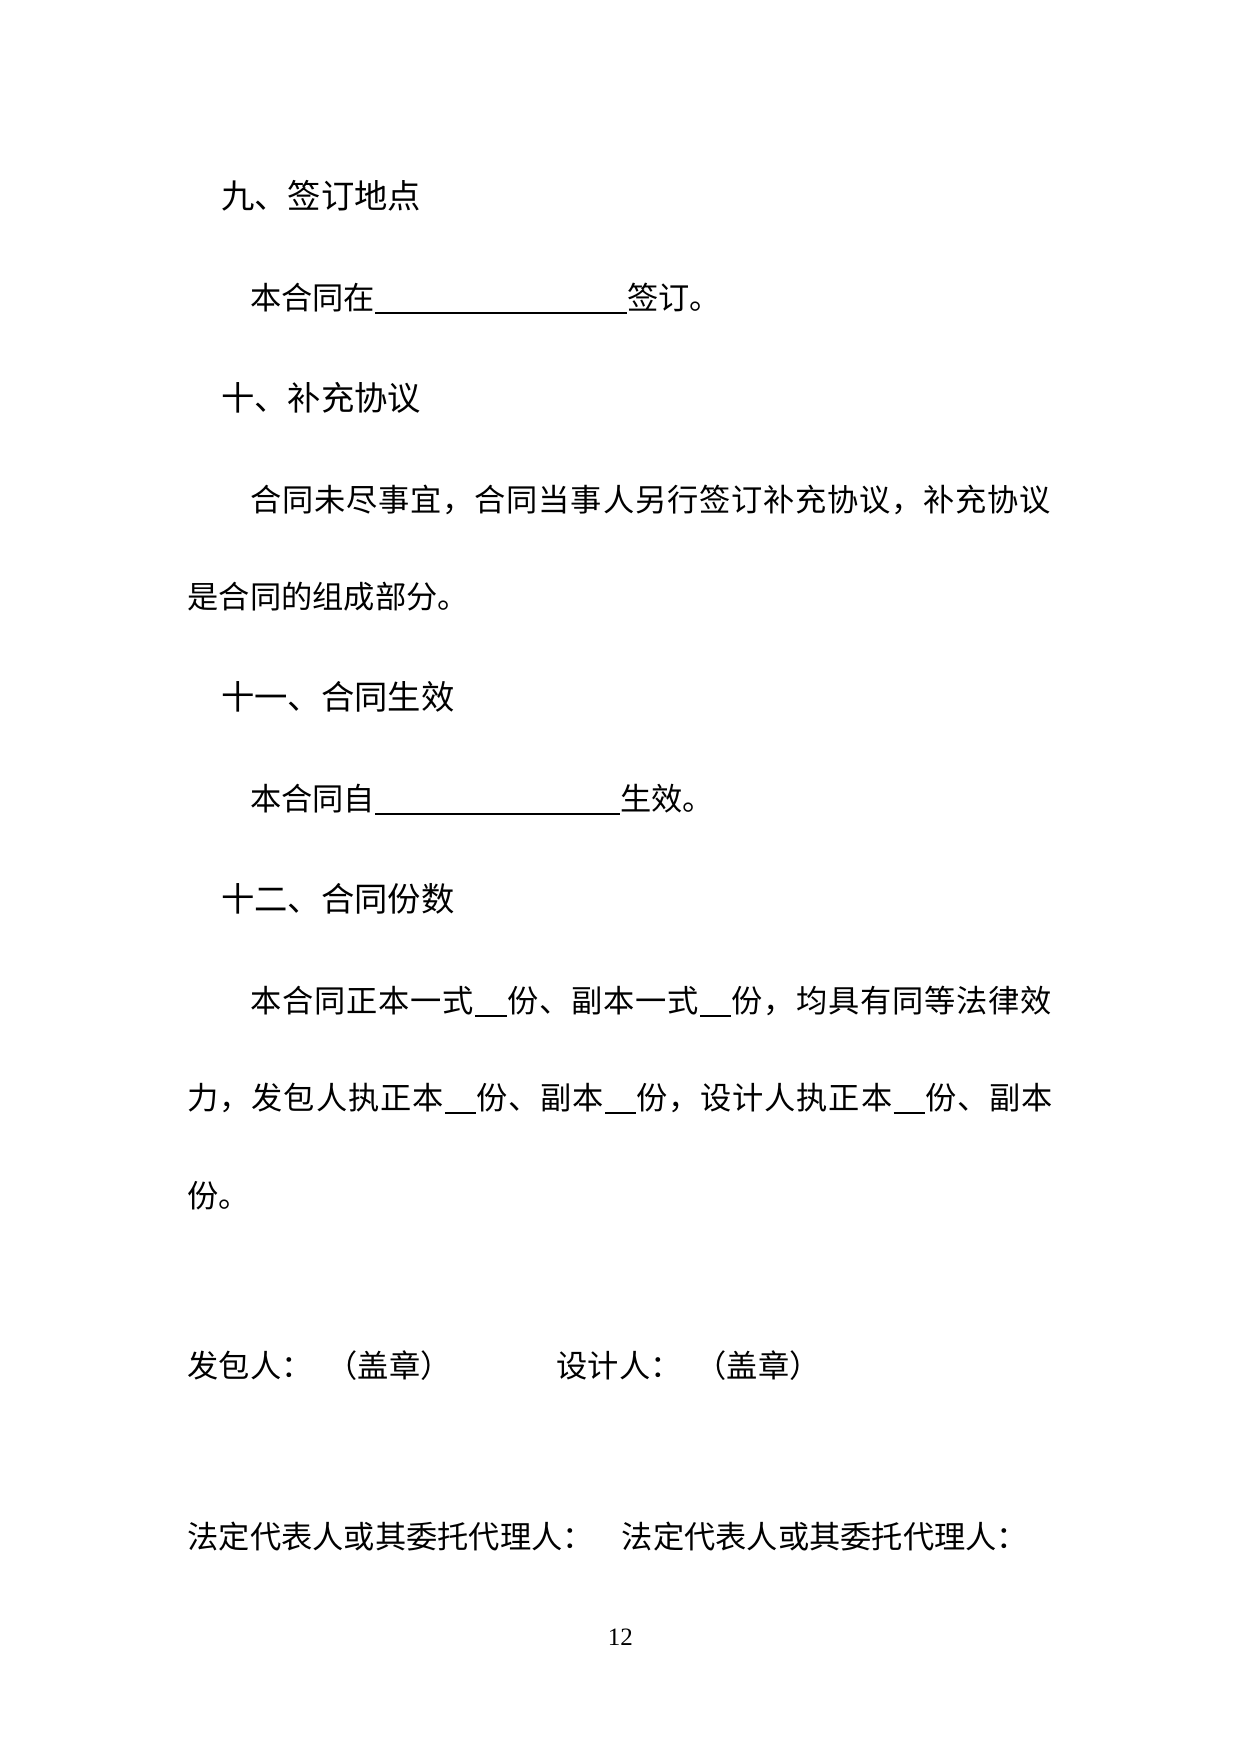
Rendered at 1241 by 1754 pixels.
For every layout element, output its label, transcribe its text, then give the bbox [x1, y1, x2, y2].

text 本合同正本一式 份、副本一式 份，均具有同等法律效力，发包人执正本 份、副本 份，设计人执正本 份、副本 份。 [187, 966, 1053, 1226]
text 法定代表人或其委托代理人： 法定代表人或其委托代理人： [187, 1502, 1053, 1567]
subtitle 十二、合同份数 [187, 864, 1053, 929]
text 合同未尽事宜，合同当事人另行签订补充协议，补充协议是合同的组成部分。 [187, 465, 1053, 628]
subtitle 十、补充协议 [187, 364, 1053, 429]
text 发包人： （盖章） 设计人： （盖章） [187, 1332, 1053, 1397]
subtitle 九、签订地点 [187, 162, 1053, 227]
text 本合同在 签订。 [187, 263, 1053, 328]
subtitle 十一、合同生效 [187, 663, 1053, 728]
text 本合同自 生效。 [187, 764, 1053, 829]
